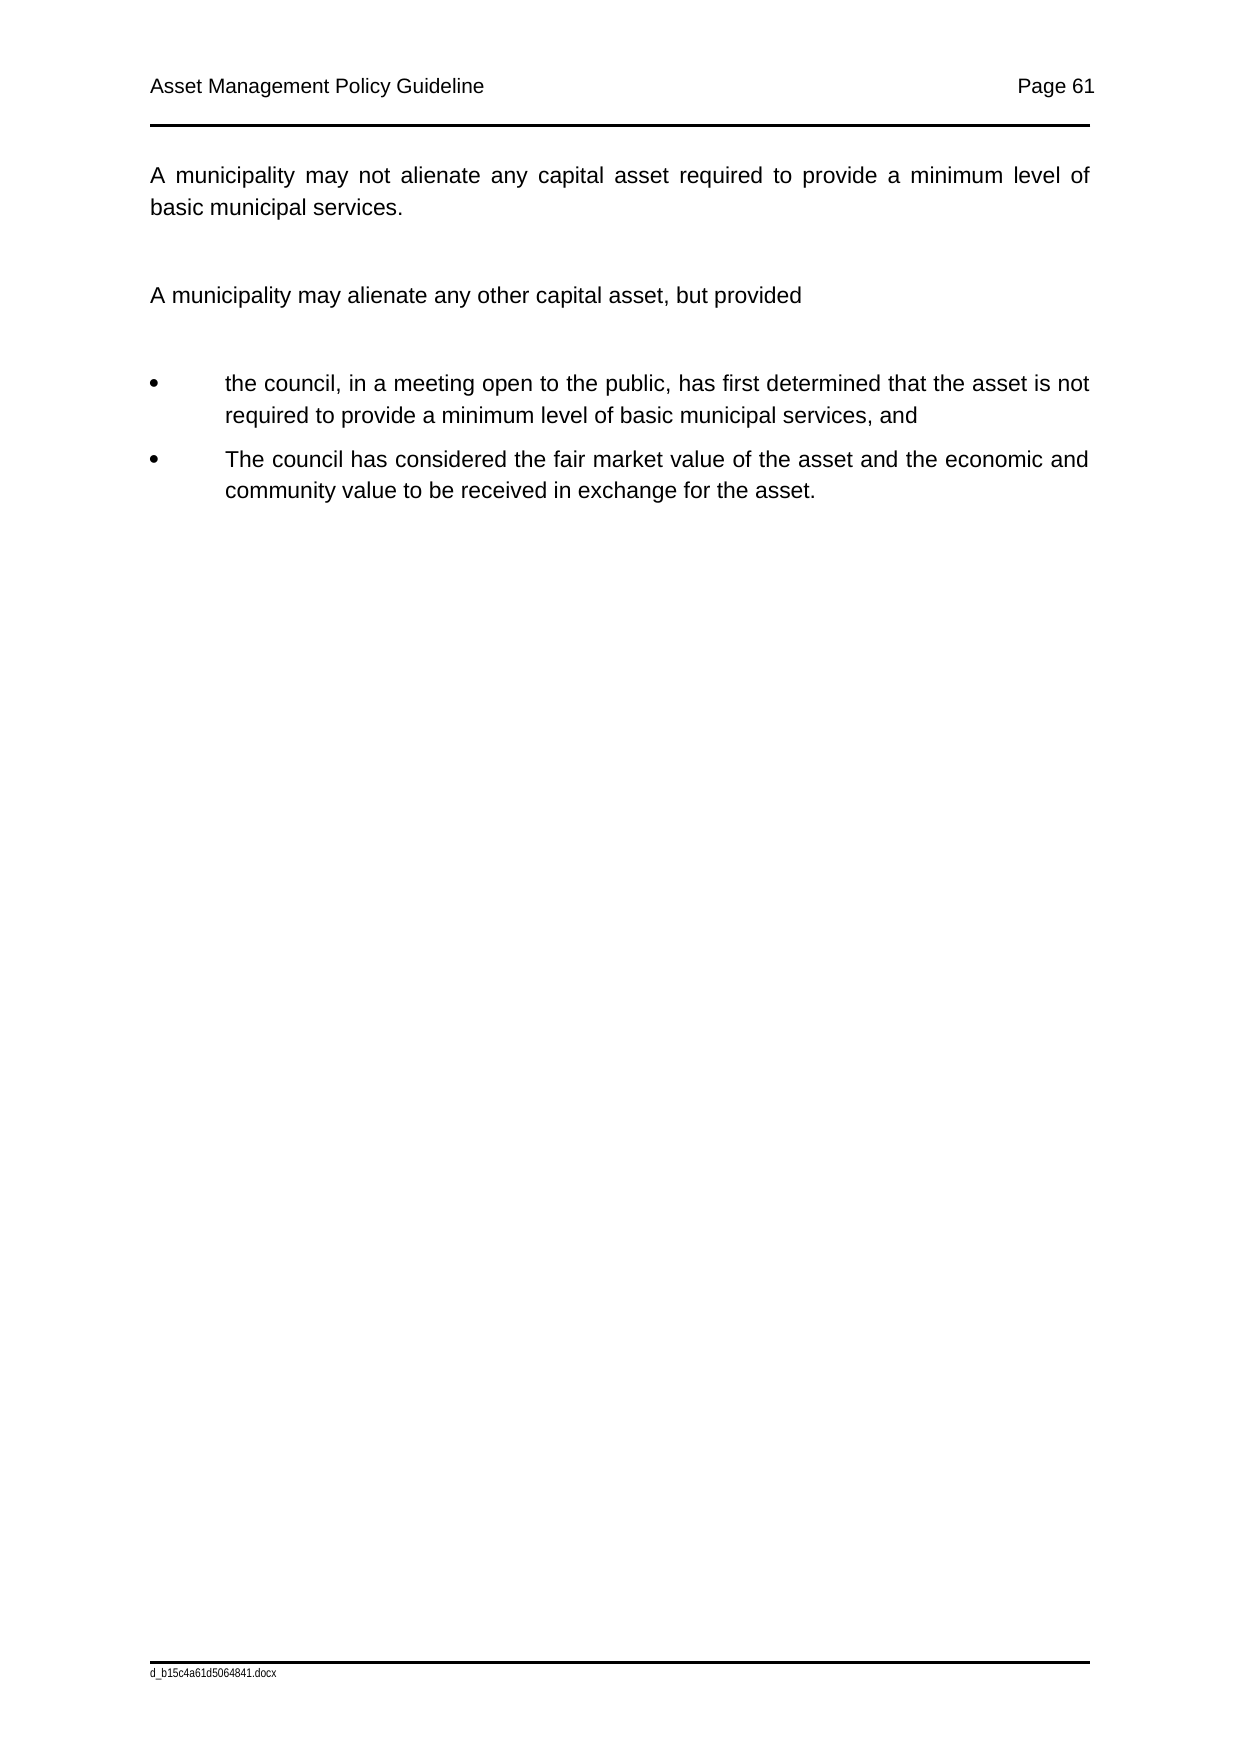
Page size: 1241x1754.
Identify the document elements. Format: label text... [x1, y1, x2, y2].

list the council, in a meeting open to the public, has first determined that the asset is not required to provide a minimum level of basic municipal services, and [150, 370, 1090, 428]
text A municipality may not alienate any capital asset required to provide a minimum level of basic municipal services. [150, 162, 1090, 220]
text A municipality may alienate any other capital asset, but provided [150, 282, 1090, 308]
list The council has considered the fair market value of the asset and the economic and community value to be received in exchange for the asset. [150, 446, 1090, 504]
